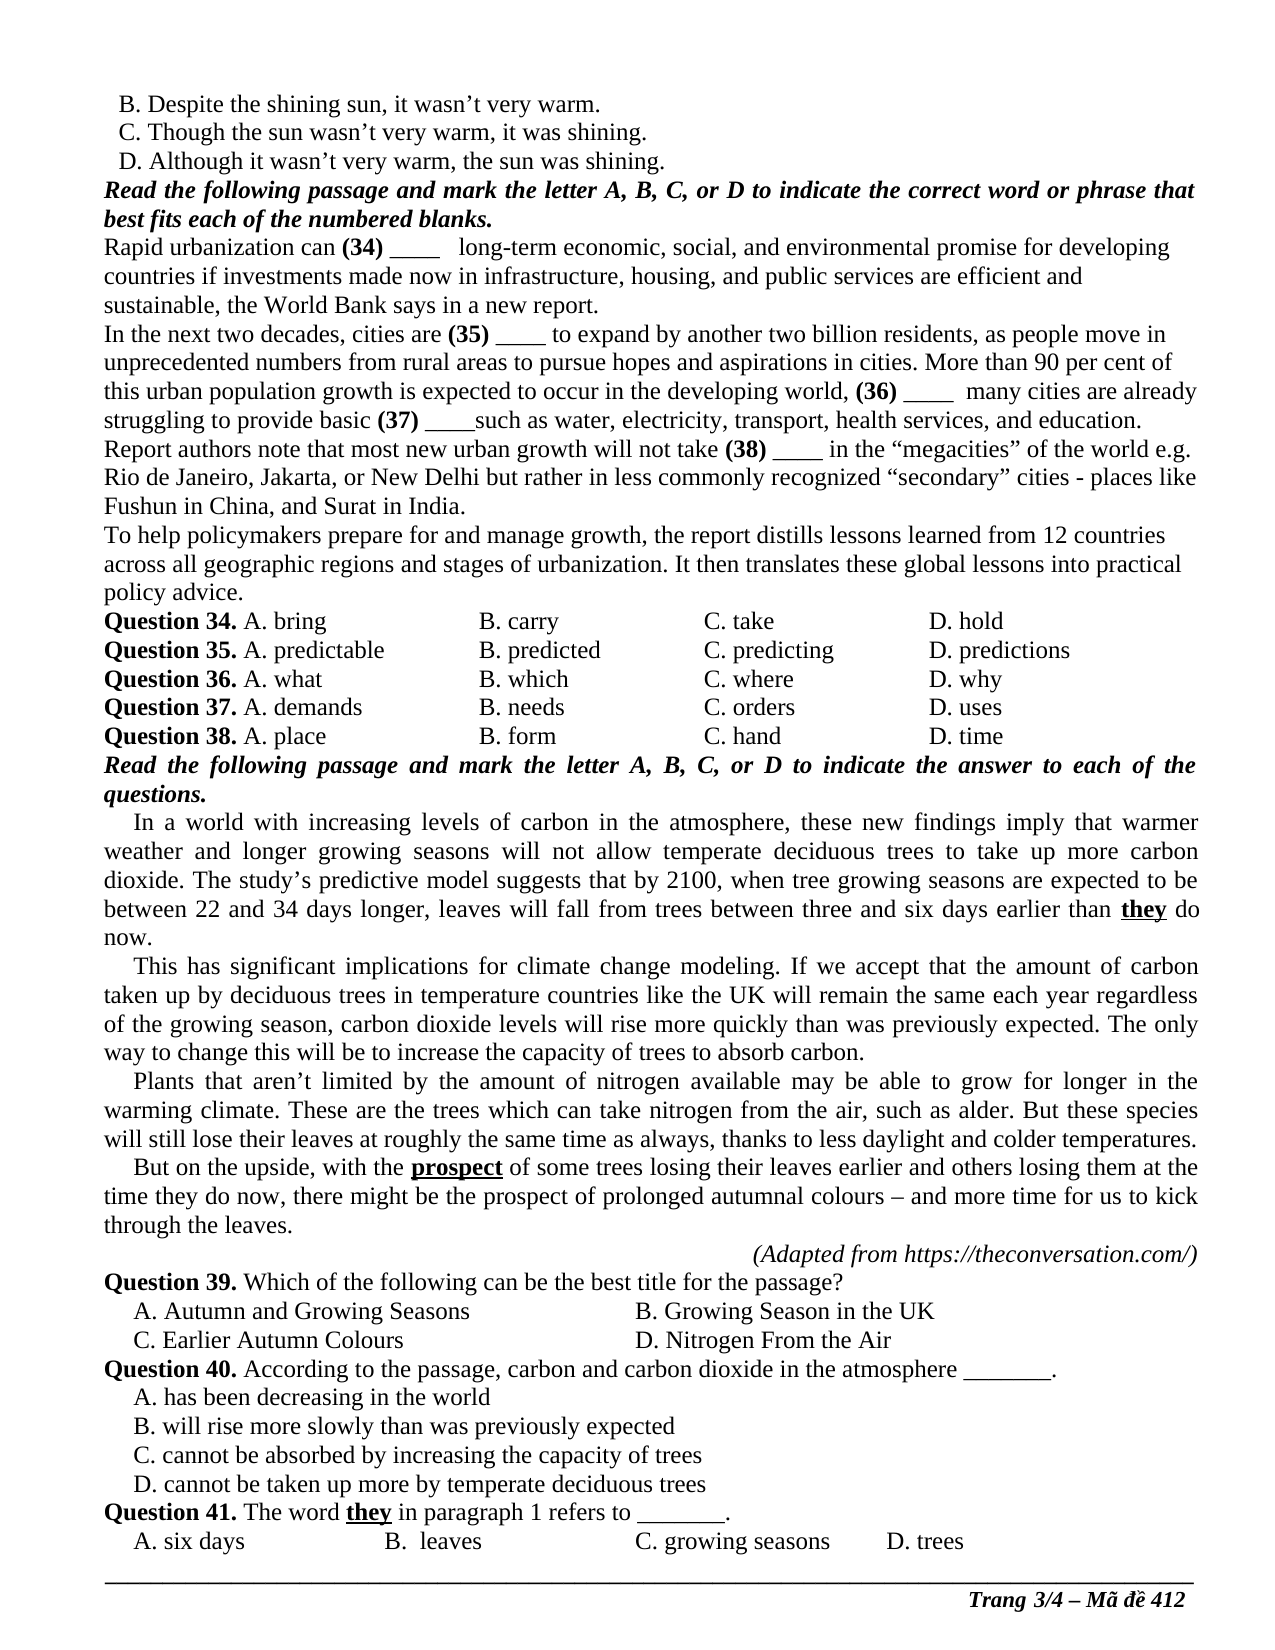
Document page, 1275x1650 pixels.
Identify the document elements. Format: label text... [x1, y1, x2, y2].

text A. has been decreasing in the world [103, 1382, 1200, 1411]
text A. Autumn and Growing Seasons B. Growing Season in the UK [103, 1296, 1200, 1325]
text Question 37. A. demands B. needs C. orders D. uses [103, 692, 1200, 721]
text Rapid urbanization can (34) ____ long-term economic, social, and environmental promise for developing countries if investments made now in infrastructure, housing, and public services are efficient and sustainable, the World Bank says in a new report. [103, 232, 1200, 319]
text Question 36. A. what B. which C. where D. why [103, 664, 1200, 692]
text C. cannot be absorbed by increasing the capacity of trees [103, 1440, 1200, 1469]
text D. cannot be taken up more by temperate deciduous trees [103, 1469, 1200, 1497]
text C. Though the sun wasn’t very warm, it was shining. [103, 117, 1200, 146]
text To help policymakers prepare for and manage growth, the report distills lessons learned from 12 countries across all geographic regions and stages of urbanization. It then translates these global lessons into practical policy advice. [103, 520, 1200, 606]
text In a world with increasing levels of carbon in the atmosphere, these new findings imply that warmer weather and longer growing seasons will not allow temperate deciduous trees to take up more carbon dioxide. The study’s predictive model suggests that by 2100, when tree growing seasons are expected to be between 22 and 34 days longer, leaves will fall from trees between three and six days earlier than they do now. [103, 807, 1200, 951]
text Question 39. Which of the following can be the best title for the passage? [103, 1267, 1200, 1296]
text Question 41. The word they in paragraph 1 refers to _______. [103, 1497, 1200, 1526]
text Question 35. A. predictable B. predicted C. predicting D. predictions [103, 635, 1200, 664]
text Read the following passage and mark the letter A, B, C, or D to indicate the correct word or phrase that best fits each of the numbered blanks. [103, 175, 1200, 232]
text This has significant implications for climate change modeling. If we accept that the amount of carbon taken up by deciduous trees in temperature countries like the UK will remain the same each year regardless of the growing season, carbon dioxide levels will rise more quickly than was previously expected. The only way to change this will be to increase the capacity of trees to absorb carbon. [103, 951, 1200, 1066]
text But on the upside, with the prospect of some trees losing their leaves earlier and others losing them at the time they do now, there might be the prospect of prolonged autumnal colours – and more time for us to kick through the leaves. [103, 1152, 1200, 1239]
text B. will rise more slowly than was previously expected [103, 1411, 1200, 1440]
text D. Although it wasn’t very warm, the sun was shining. [103, 146, 1200, 175]
text Read the following passage and mark the letter A, B, C, or D to indicate the answer to each of the questions. [103, 750, 1200, 807]
text Report authors note that most new urban growth will not take (38) ____ in the “megacities” of the world e.g. Rio de Janeiro, Jakarta, or New Delhi but rather in less commonly recognized “secondary” cities - places like Fushun in China, and Surat in India. [103, 434, 1200, 520]
text (Adapted from https://theconversation.com/) [103, 1239, 1200, 1267]
text B. Despite the shining sun, it wasn’t very warm. [103, 89, 1200, 117]
text Question 34. A. bring B. carry C. take D. hold [103, 606, 1200, 635]
text C. Earlier Autumn Colours D. Nitrogen From the Air [103, 1325, 1200, 1354]
text Question 38. A. place B. form C. hand D. time [103, 721, 1200, 750]
text A. six days B. leaves C. growing seasons D. trees [103, 1526, 1200, 1555]
text Question 40. According to the passage, carbon and carbon dioxide in the atmosphere _______. [103, 1354, 1200, 1382]
text In the next two decades, cities are (35) ____ to expand by another two billion residents, as people move in unprecedented numbers from rural areas to pursue hopes and aspirations in cities. More than 90 per cent of this urban population growth is expected to occur in the developing world, (36) ____ many cities are already struggling to provide basic (37) ____such as water, electricity, transport, health services, and education. [103, 319, 1200, 434]
text Plants that aren’t limited by the amount of nitrogen available may be able to grow for longer in the warming climate. These are the trees which can take nitrogen from the air, such as alder. But these species will still lose their leaves at roughly the same time as always, thanks to less daylight and colder temperatures. [103, 1066, 1200, 1152]
